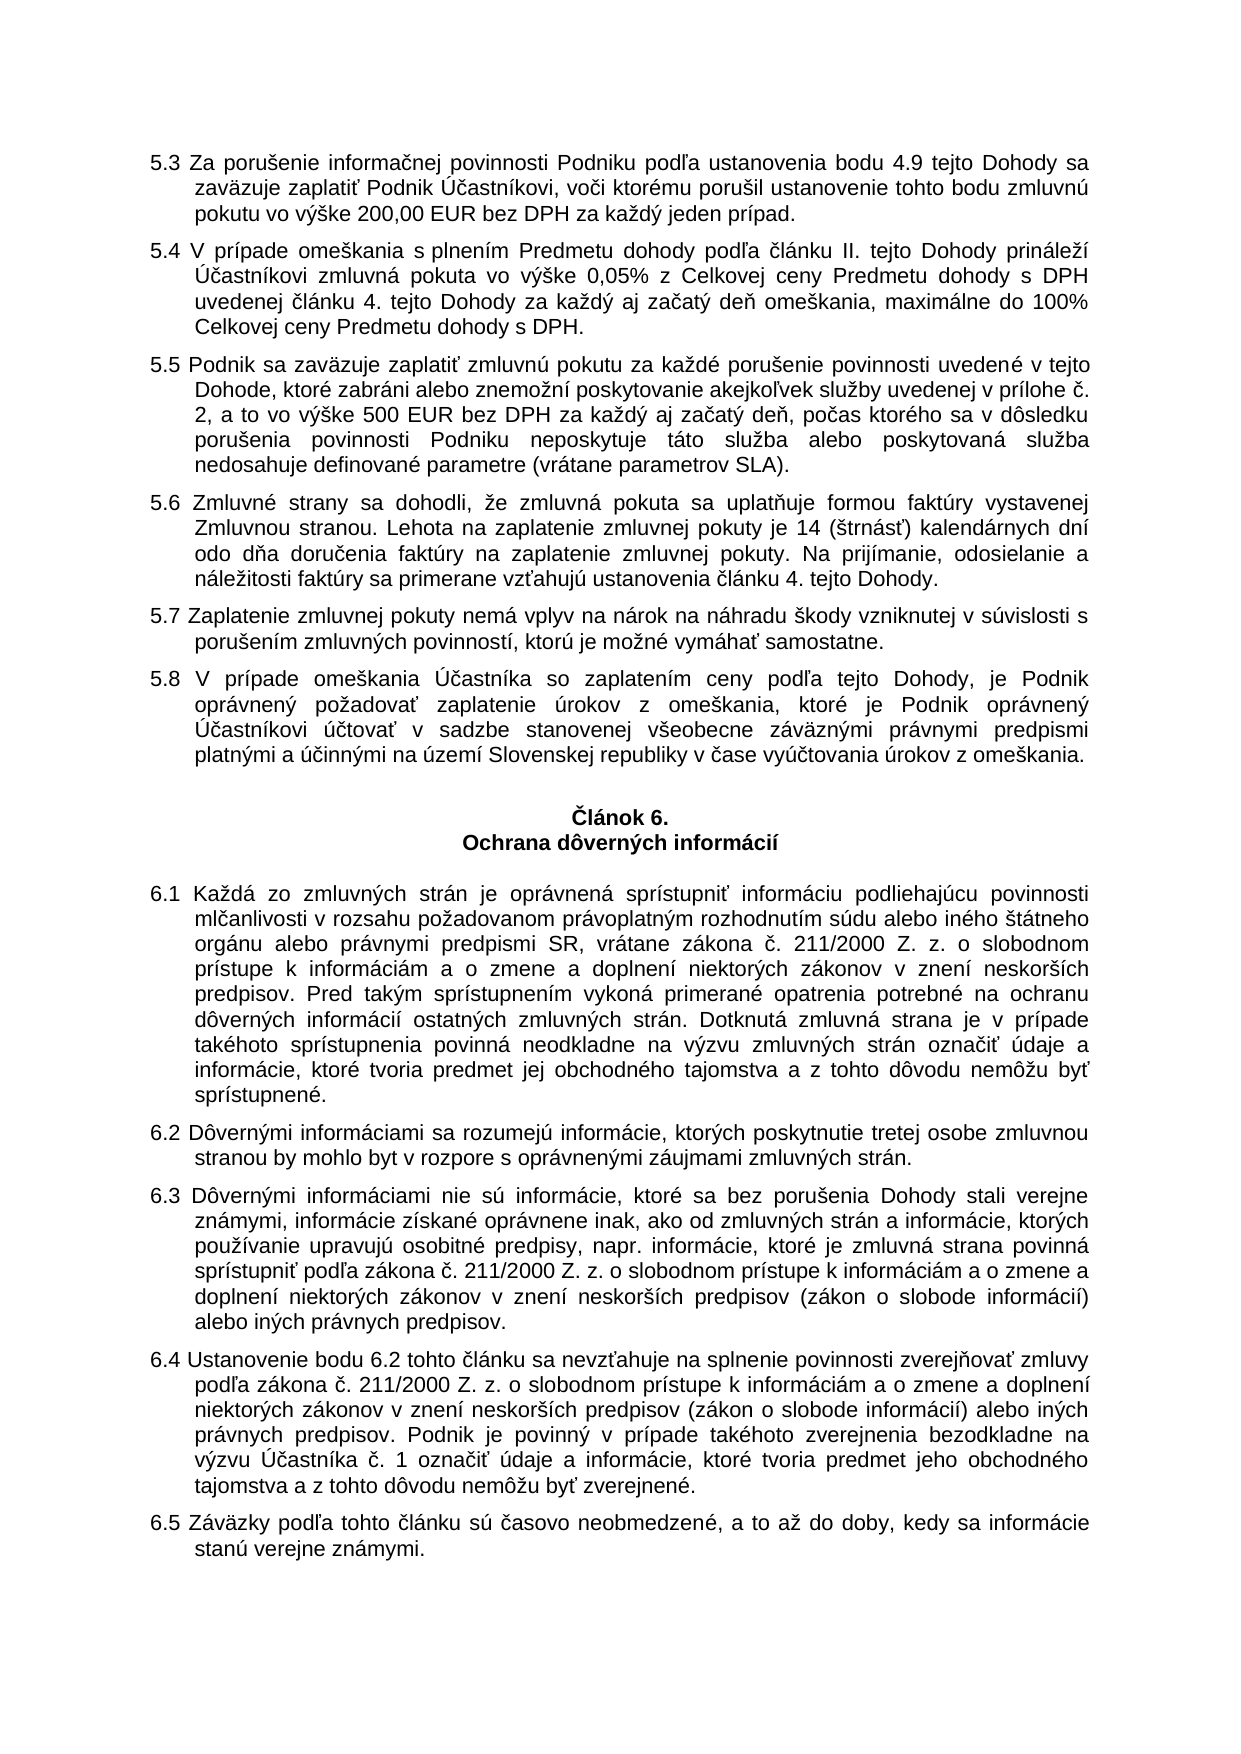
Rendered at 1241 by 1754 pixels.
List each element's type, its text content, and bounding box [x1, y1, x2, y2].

text 5.6 Zmluvné strany sa dohodli, že zmluvná pokuta sa uplatňuje formou faktúry vystavenej Zmluvnou stranou. Lehota na zaplatenie zmluvnej pokuty je 14 (štrnásť) kalendárnych dní odo dňa doručenia faktúry na zaplatenie zmluvnej pokuty. Na prijímanie, odosielanie a náležitosti faktúry sa primerane vzťahujú ustanovenia článku 4. tejto Dohody. [150, 490, 1090, 591]
text 5.7 Zaplatenie zmluvnej pokuty nemá vplyv na nárok na náhradu škody vzniknutej v súvislosti s porušením zmluvných povinností, ktorú je možné vymáhať samostatne. [150, 603, 1090, 654]
text 5.8 V prípade omeškania Účastníka so zaplatením ceny podľa tejto Dohody, je Podnik oprávnený požadovať zaplatenie úrokov z omeškania, ktoré je Podnik oprávnený Účastníkovi účtovať v sadzbe stanovenej všeobecne záväznými právnymi predpismi platnými a účinnými na území Slovenskej republiky v čase vyúčtovania úrokov z omeškania. [150, 666, 1090, 767]
text 6.1 Každá zo zmluvných strán je oprávnená sprístupniť informáciu podliehajúcu povinnosti mlčanlivosti v rozsahu požadovanom právoplatným rozhodnutím súdu alebo iného štátneho orgánu alebo právnymi predpismi SR, vrátane zákona č. 211/2000 Z. z. o slobodnom prístupe k informáciám a o zmene a doplnení niektorých zákonov v znení neskorších predpisov. Pred takým sprístupnením vykoná primerané opatrenia potrebné na ochranu dôverných informácií ostatných zmluvných strán. Dotknutá zmluvná strana je v prípade takéhoto sprístupnenia povinná neodkladne na výzvu zmluvných strán označiť údaje a informácie, ktoré tvoria predmet jej obchodného tajomstva a z tohto dôvodu nemôžu byť sprístupnené. [150, 880, 1090, 1107]
text 6.2 Dôvernými informáciami sa rozumejú informácie, ktorých poskytnutie tretej osobe zmluvnou stranou by mohlo byt v rozpore s oprávnenými záujmami zmluvných strán. [150, 1120, 1090, 1170]
text 6.4 Ustanovenie bodu 6.2 tohto článku sa nevzťahuje na splnenie povinnosti zverejňovať zmluvy podľa zákona č. 211/2000 Z. z. o slobodnom prístupe k informáciám a o zmene a doplnení niektorých zákonov v znení neskorších predpisov (zákon o slobode informácií) alebo iných právnych predpisov. Podnik je povinný v prípade takéhoto zverejnenia bezodkladne na výzvu Účastníka č. 1 označiť údaje a informácie, ktoré tvoria predmet jeho obchodného tajomstva a z tohto dôvodu nemôžu byť zverejnené. [150, 1346, 1090, 1498]
text 5.3 Za porušenie informačnej povinnosti Podniku podľa ustanovenia bodu 4.9 tejto Dohody sa zaväzuje zaplatiť Podnik Účastníkovi, voči ktorému porušil ustanovenie tohto bodu zmluvnú pokutu vo výške 200,00 EUR bez DPH za každý jeden prípad. [150, 150, 1090, 226]
text 6.3 Dôvernými informáciami nie sú informácie, ktoré sa bez porušenia Dohody stali verejne známymi, informácie získané oprávnene inak, ako od zmluvných strán a informácie, ktorých používanie upravujú osobitné predpisy, napr. informácie, ktoré je zmluvná strana povinná sprístupniť podľa zákona č. 211/2000 Z. z. o slobodnom prístupe k informáciám a o zmene a doplnení niektorých zákonov v znení neskorších predpisov (zákon o slobode informácií) alebo iných právnych predpisov. [150, 1183, 1090, 1334]
text Ochrana dôverných informácií [150, 830, 1090, 855]
text Článok 6. [150, 805, 1090, 830]
text 5.5 Podnik sa zaväzuje zaplatiť zmluvnú pokutu za každé porušenie povinnosti uvedené v tejto Dohode, ktoré zabráni alebo znemožní poskytovanie akejkoľvek služby uvedenej v prílohe č. 2, a to vo výške 500 EUR bez DPH za každý aj začatý deň, počas ktorého sa v dôsledku porušenia povinnosti Podniku neposkytuje táto služba alebo poskytovaná služba nedosahuje definované parametre (vrátane parametrov SLA). [150, 351, 1090, 477]
text 6.5 Záväzky podľa tohto článku sú časovo neobmedzené, a to až do doby, kedy sa informácie stanú verejne známymi. [150, 1510, 1090, 1561]
text 5.4 V prípade omeškania s plnením Predmetu dohody podľa článku II. tejto Dohody prináleží Účastníkovi zmluvná pokuta vo výške 0,05% z Celkovej ceny Predmetu dohody s DPH uvedenej článku 4. tejto Dohody za každý aj začatý deň omeškania, maximálne do 100% Celkovej ceny Predmetu dohody s DPH. [150, 238, 1090, 339]
